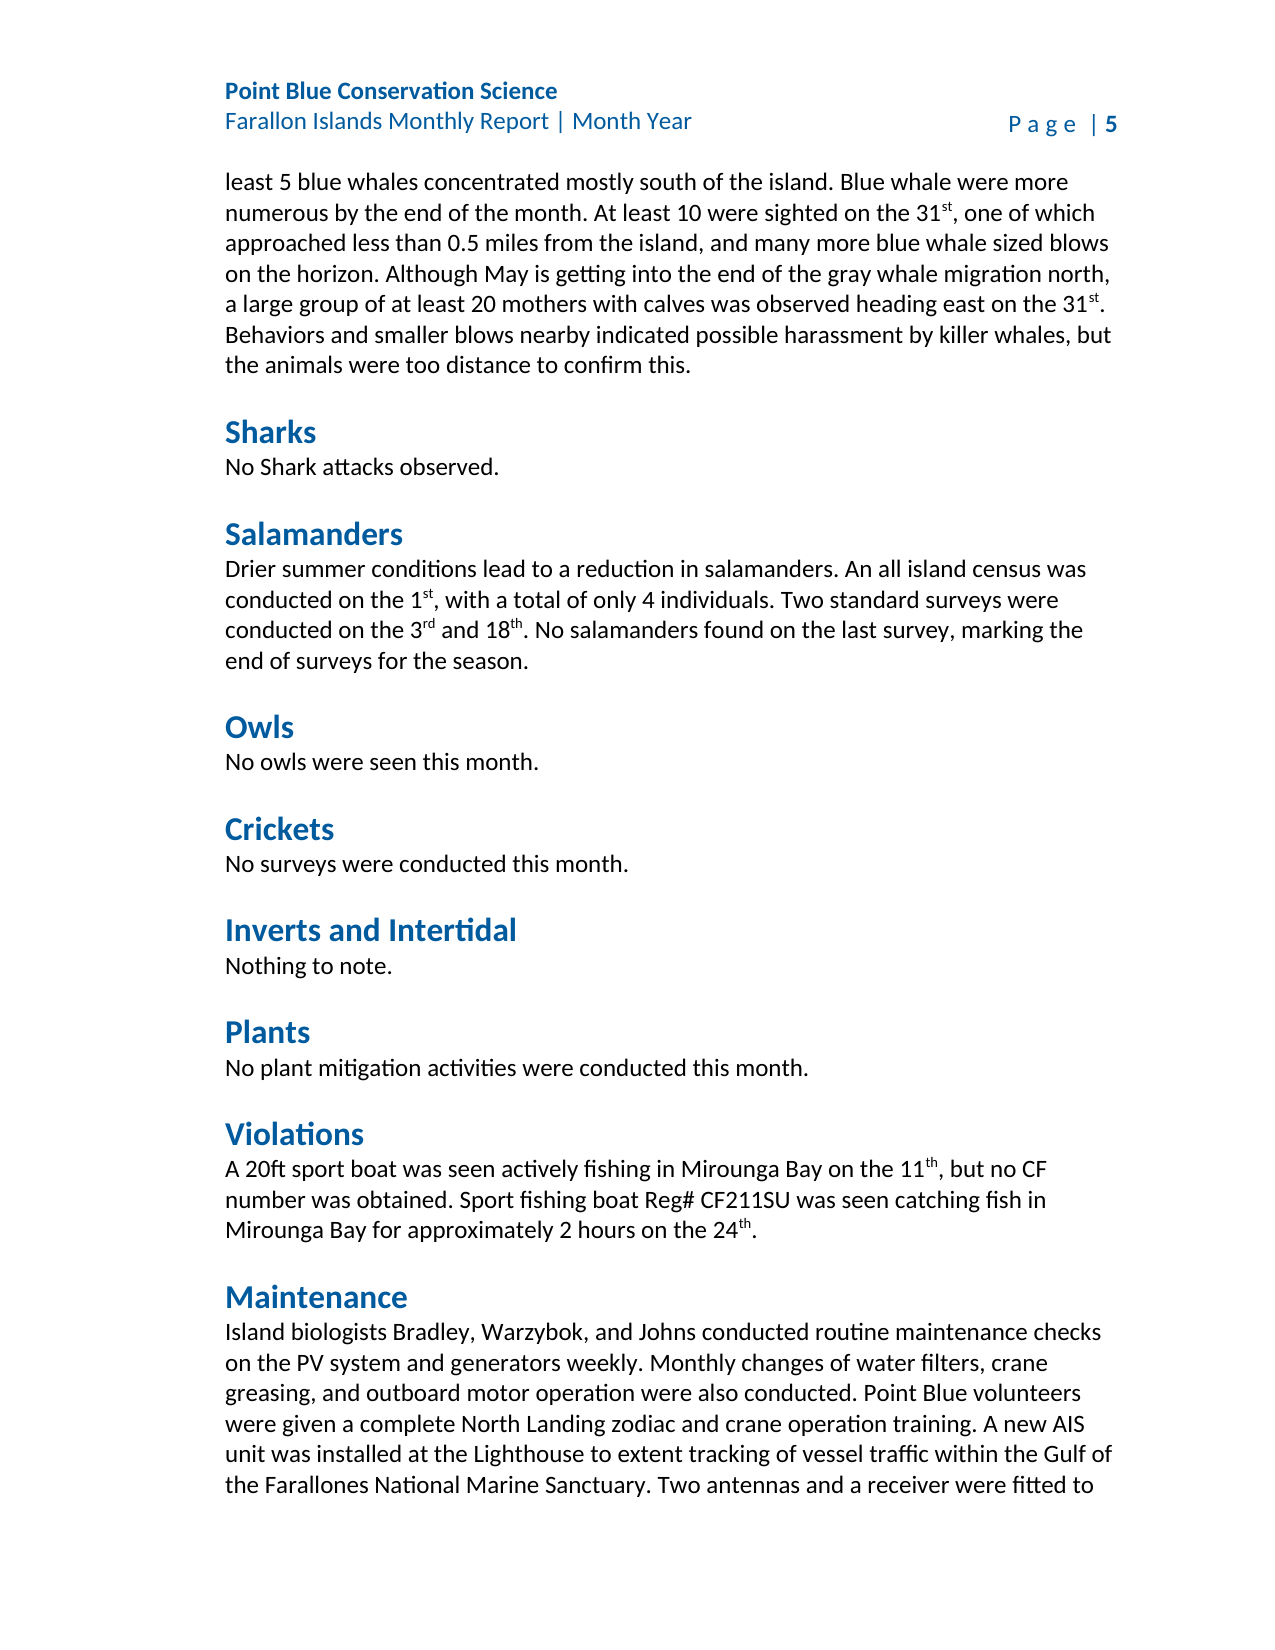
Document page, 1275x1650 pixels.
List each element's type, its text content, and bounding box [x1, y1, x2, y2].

text Nothing to note. [225, 950, 1125, 981]
text Maintenance [225, 1276, 1125, 1316]
text Sharks [225, 411, 1125, 451]
text Drier summer conditions lead to a reduction in salamanders. An all island census was conducted on the 1st, with a total of only 4 individuals. Two standard surveys were conducted on the 3rd and 18th. No salamanders found on the last survey, marking the end of surveys for the season. [225, 553, 1125, 675]
text Salamanders [225, 512, 1125, 553]
text No owls were seen this month. [225, 747, 1125, 777]
text Crickets [225, 808, 1125, 848]
text No plant mitigation activities were conducted this month. [225, 1052, 1125, 1082]
text A 20ft sport boat was seen actively fishing in Mirounga Bay on the 11th, but no CF number was obtained. Sport fishing boat Reg# CF211SU was seen catching fish in Mirounga Bay for approximately 2 hours on the 24th. [225, 1154, 1125, 1245]
text Violations [225, 1113, 1125, 1154]
text Inverts and Intertidal [225, 909, 1125, 950]
text Plants [225, 1011, 1125, 1052]
text No surveys were conducted this month. [225, 848, 1125, 879]
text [225, 167, 1125, 380]
text No Shark attacks observed. [225, 451, 1125, 482]
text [225, 1316, 1125, 1499]
text Owls [225, 706, 1125, 747]
